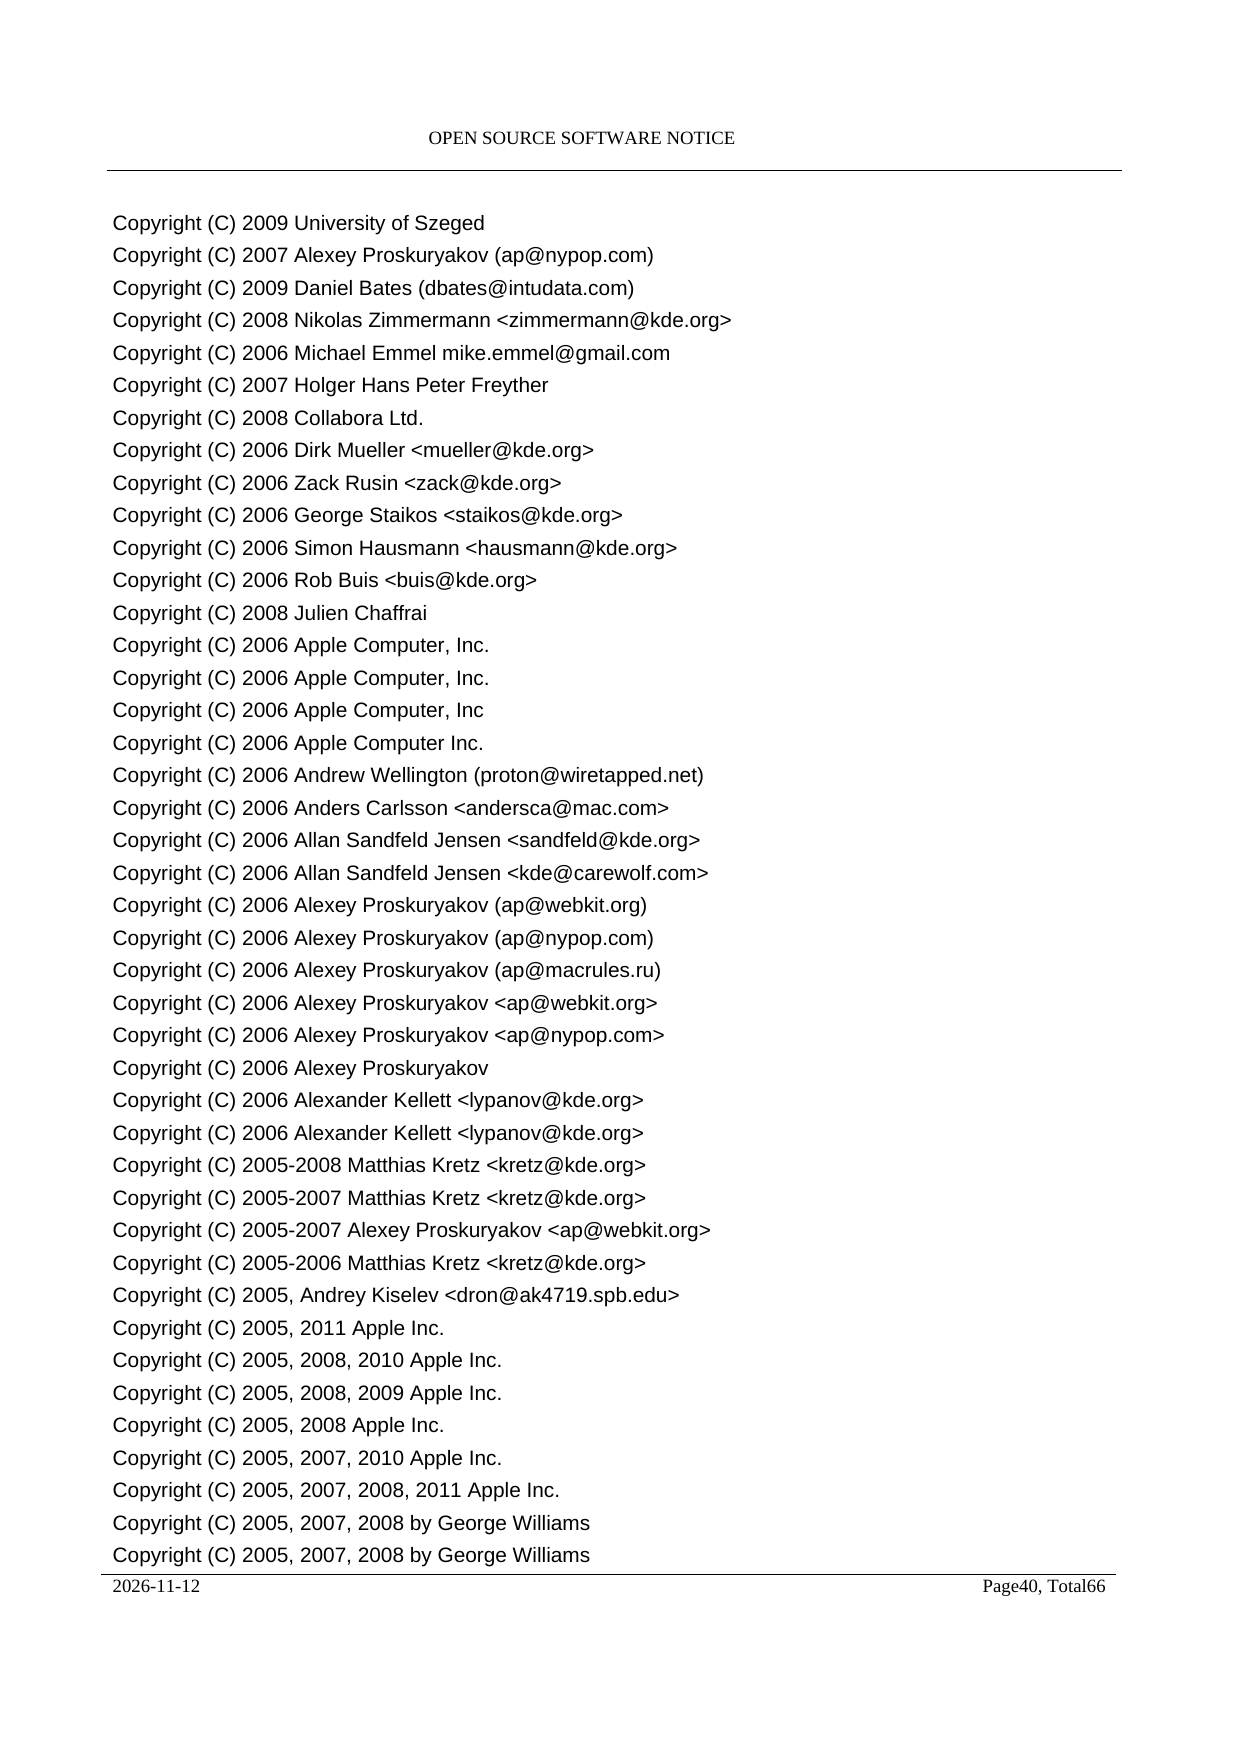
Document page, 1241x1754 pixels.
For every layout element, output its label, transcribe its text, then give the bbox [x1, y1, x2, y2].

text Copyright (C) 2006 Rob Buis <buis@kde.org> [112, 564, 1128, 596]
text Copyright (C) 2006 Alexey Proskuryakov [112, 1051, 1128, 1084]
text Copyright (C) 2005, 2008, 2009 Apple Inc. [112, 1376, 1128, 1409]
text Copyright (C) 2005, 2008, 2010 Apple Inc. [112, 1344, 1128, 1376]
text Copyright (C) 2006 Dirk Mueller <mueller@kde.org> [112, 434, 1128, 466]
text Copyright (C) 2005, 2008 Apple Inc. [112, 1409, 1128, 1441]
text Copyright (C) 2006 Zack Rusin <zack@kde.org> [112, 466, 1128, 499]
text Copyright (C) 2006 Apple Computer, Inc. [112, 629, 1128, 661]
text Copyright (C) 2006 Apple Computer Inc. [112, 726, 1128, 759]
text Copyright (C) 2006 Alexander Kellett <lypanov@kde.org> [112, 1084, 1128, 1116]
text Copyright (C) 2005-2007 Matthias Kretz <kretz@kde.org> [112, 1181, 1128, 1214]
text Copyright (C) 2005, 2007, 2010 Apple Inc. [112, 1441, 1128, 1474]
text Copyright (C) 2006 Anders Carlsson <andersca@mac.com> [112, 791, 1128, 824]
text Copyright (C) 2006 Allan Sandfeld Jensen <sandfeld@kde.org> [112, 824, 1128, 856]
text Copyright (C) 2006 Andrew Wellington (proton@wiretapped.net) [112, 759, 1128, 791]
text Copyright (C) 2009 Daniel Bates (dbates@intudata.com) [112, 271, 1128, 304]
text Copyright (C) 2008 Nikolas Zimmermann <zimmermann@kde.org> [112, 304, 1128, 336]
text Copyright (C) 2005-2007 Alexey Proskuryakov <ap@webkit.org> [112, 1214, 1128, 1246]
text Copyright (C) 2005, 2011 Apple Inc. [112, 1311, 1128, 1344]
text Copyright (C) 2006 Michael Emmel mike.emmel@gmail.com [112, 336, 1128, 369]
text Copyright (C) 2007 Holger Hans Peter Freyther [112, 369, 1128, 401]
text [112, 1506, 1128, 1539]
text Copyright (C) 2005-2008 Matthias Kretz <kretz@kde.org> [112, 1149, 1128, 1181]
text Copyright (C) 2006 Apple Computer, Inc. [112, 661, 1128, 694]
text Copyright (C) 2006 Apple Computer, Inc [112, 694, 1128, 726]
text Copyright (C) 2006 Alexey Proskuryakov <ap@nypop.com> [112, 1019, 1128, 1051]
text Copyright (C) 2006 Allan Sandfeld Jensen <kde@carewolf.com> [112, 856, 1128, 889]
text Copyright (C) 2007 Alexey Proskuryakov (ap@nypop.com) [112, 239, 1128, 271]
text Copyright (C) 2009 University of Szeged [112, 206, 1128, 239]
text Copyright (C) 2005, Andrey Kiselev <dron@ak4719.spb.edu> [112, 1279, 1128, 1311]
text Copyright (C) 2006 Alexander Kellett <lypanov@kde.org> [112, 1116, 1128, 1149]
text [112, 1539, 1128, 1571]
text Copyright (C) 2006 Alexey Proskuryakov (ap@macrules.ru) [112, 954, 1128, 986]
text Copyright (C) 2006 Simon Hausmann <hausmann@kde.org> [112, 531, 1128, 564]
text Copyright (C) 2008 Collabora Ltd. [112, 401, 1128, 434]
text Copyright (C) 2008 Julien Chaffrai [112, 596, 1128, 629]
text Copyright (C) 2006 George Staikos <staikos@kde.org> [112, 499, 1128, 531]
text Copyright (C) 2005, 2007, 2008, 2011 Apple Inc. [112, 1474, 1128, 1506]
text Copyright (C) 2006 Alexey Proskuryakov (ap@webkit.org) [112, 889, 1128, 921]
text Copyright (C) 2006 Alexey Proskuryakov <ap@webkit.org> [112, 986, 1128, 1019]
text Copyright (C) 2005-2006 Matthias Kretz <kretz@kde.org> [112, 1246, 1128, 1279]
text Copyright (C) 2006 Alexey Proskuryakov (ap@nypop.com) [112, 921, 1128, 954]
